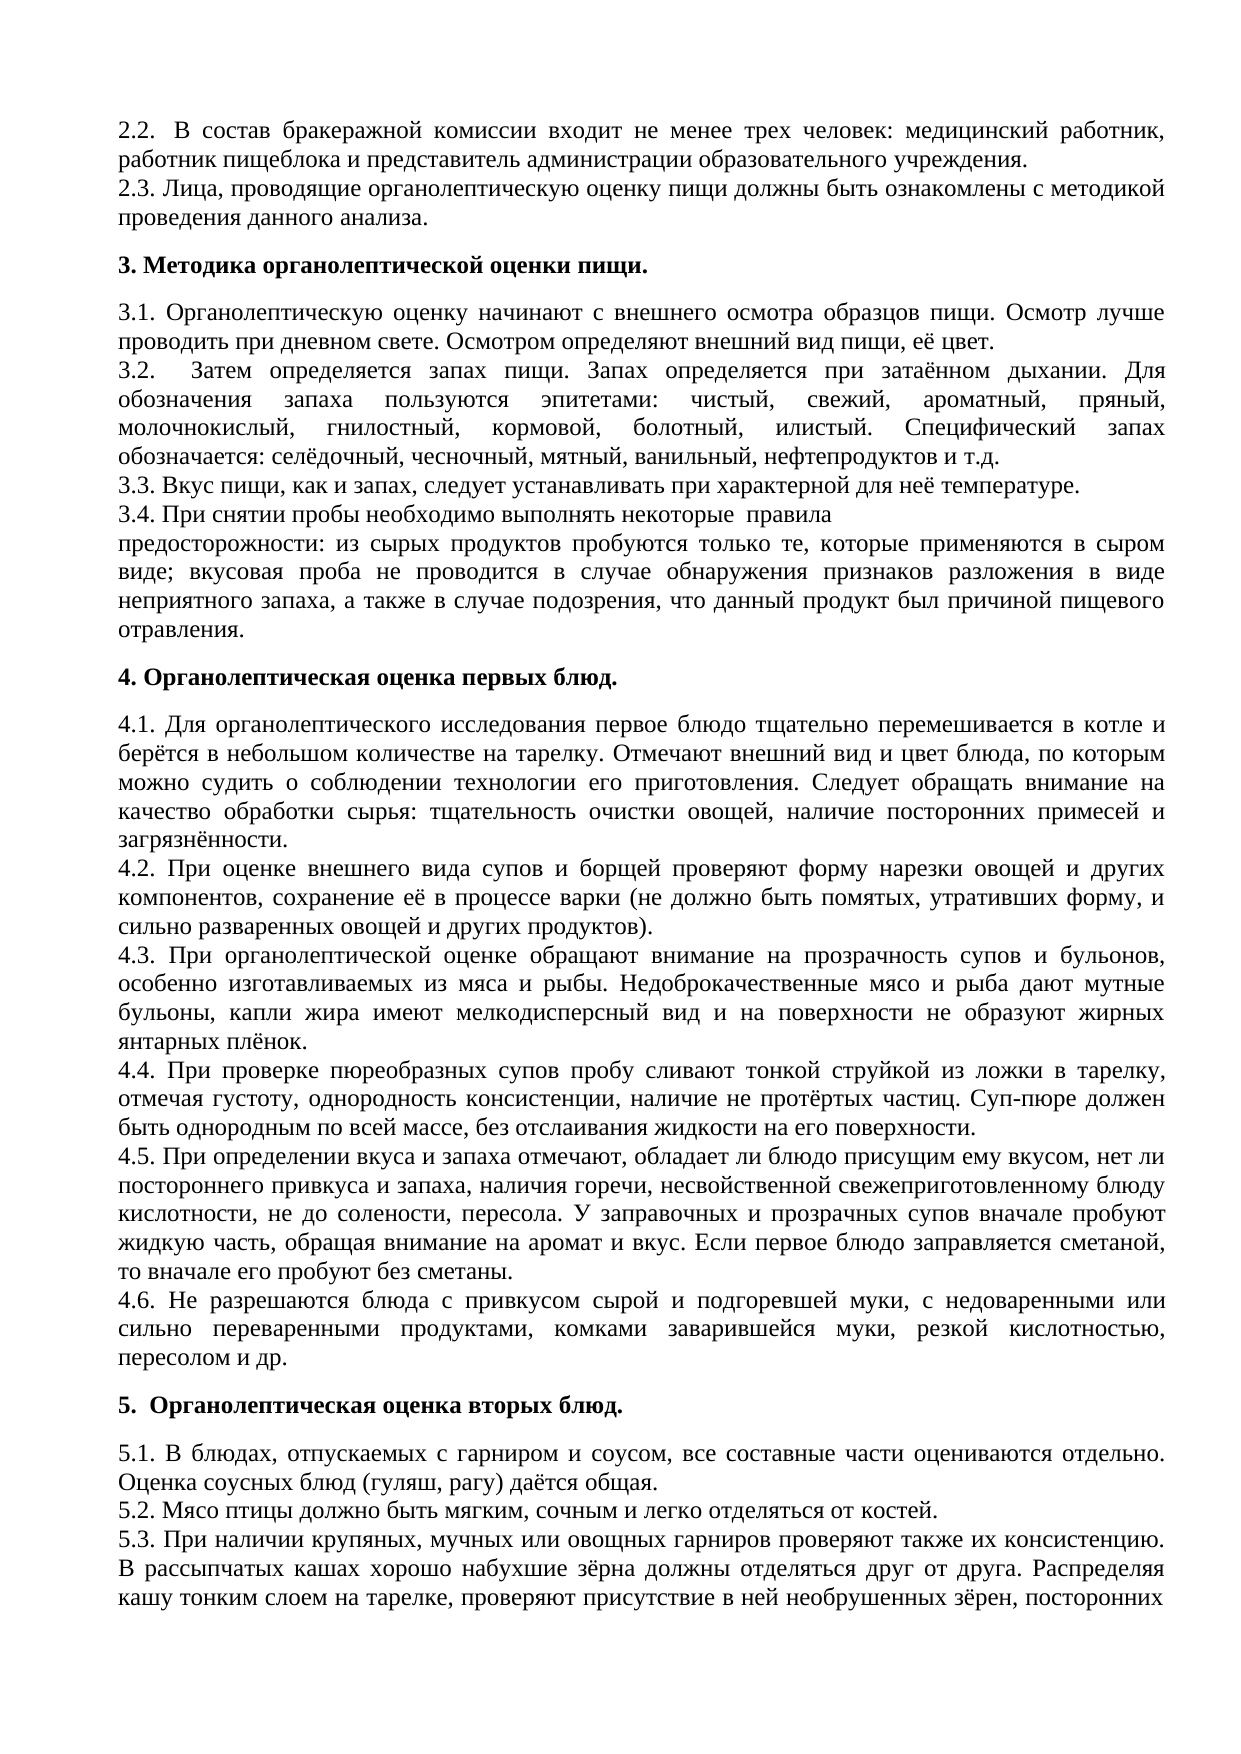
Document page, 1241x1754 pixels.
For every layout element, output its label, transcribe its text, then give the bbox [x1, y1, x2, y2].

list При органолептической оценке обращают внимание на прозрачность супов и бульонов, особенно изготавливаемых из мяса и рыбы. Недоброкачественные мясо и рыба дают мутные бульоны, капли жира имеют мелкодисперсный вид и на поверхности не образуют жирных янтарных плёнок. [118, 940, 1166, 1055]
list Мясо птицы должно быть мягким, сочным и легко отделяться от костей. [118, 1496, 1178, 1524]
subtitle Органолептическая оценка первых блюд. [118, 662, 1178, 691]
list Вкус пищи, как и запах, следует устанавливать при характерной для неё температуре. [118, 470, 1178, 499]
list При проверке пюреобразных супов пробу сливают тонкой струйкой из ложки в тарелку, отмечая густоту, однородность консистенции, наличие не протёртых частиц. Суп-пюре должен быть однородным по всей массе, без отслаивания жидкости на его поверхности. [118, 1055, 1167, 1141]
list При определении вкуса и запаха отмечают, обладает ли блюдо присущим ему вкусом, нет ли постороннего привкуса и запаха, наличия горечи, несвойственной свежеприготовленному блюду кислотности, не до солености, пересола. У заправочных и прозрачных супов вначале пробуют жидкую часть, обращая внимание на аромат и вкус. Если первое блюдо заправляется сметаной, то вначале его пробуют без сметаны. [118, 1141, 1166, 1285]
list Лица, проводящие органолептическую оценку пищи должны быть ознакомлены с методикой проведения данного анализа. [118, 173, 1166, 230]
list Не разрешаются блюда с привкусом сырой и подгоревшей муки, с недоваренными или сильно переваренными продуктами, комками заварившейся муки, резкой кислотностью, пересолом и др. [118, 1285, 1167, 1371]
list При снятии пробы необходимо выполнять некоторые правила [118, 499, 1178, 528]
list При оценке внешнего вида супов и борщей проверяют форму нарезки овощей и других компонентов, сохранение её в процессе варки (не должно быть помятых, утративших форму, и сильно разваренных овощей и других продуктов). [118, 853, 1166, 940]
subtitle Органолептическая оценка вторых блюд. [118, 1391, 1178, 1419]
list Затем определяется запах пищи. Запах определяется при затаённом дыхании. Для обозначения запаха пользуются эпитетами: чистый, свежий, ароматный, пряный, молочнокислый, гнилостный, кормовой, болотный, илистый. Специфический запах обозначается: селёдочный, чесночный, мятный, ванильный, нефтепродуктов и т.д. [118, 355, 1167, 470]
list В блюдах, отпускаемых с гарниром и соусом, все составные части оцениваются отдельно. Оценка соусных блюд (гуляш, рагу) даётся общая. [118, 1438, 1166, 1496]
list В состав бракеражной комиссии входит не менее трех человек: медицинский работник, работник пищеблока и представитель администрации образовательного учреждения. [118, 115, 1166, 173]
subtitle Методика органолептической оценки пищи. [118, 250, 1178, 279]
text предосторожности: из сырых продуктов пробуются только те, которые применяются в сыром виде; вкусовая проба не проводится в случае обнаружения признаков разложения в виде неприятного запаха, а также в случае подозрения, что данный продукт был причиной пищевого отравления. [118, 528, 1166, 643]
list Для органолептического исследования первое блюдо тщательно перемешивается в котле и берётся в небольшом количестве на тарелку. Отмечают внешний вид и цвет блюда, по которым можно судить о соблюдении технологии его приготовления. Следует обращать внимание на качество обработки сырья: тщательность очистки овощей, наличие посторонних примесей и загрязнённости. [118, 709, 1167, 853]
list При наличии крупяных, мучных или овощных гарниров проверяют также их консистенцию. В рассыпчатых кашах хорошо набухшие зёрна должны отделяться друг от друга. Распределяя кашу тонким слоем на тарелке, проверяют присутствие в ней необрушенных зёрен, посторонних [118, 1524, 1166, 1611]
list Органолептическую оценку начинают с внешнего осмотра образцов пищи. Осмотр лучше проводить при дневном свете. Осмотром определяют внешний вид пищи, её цвет. [118, 297, 1166, 355]
